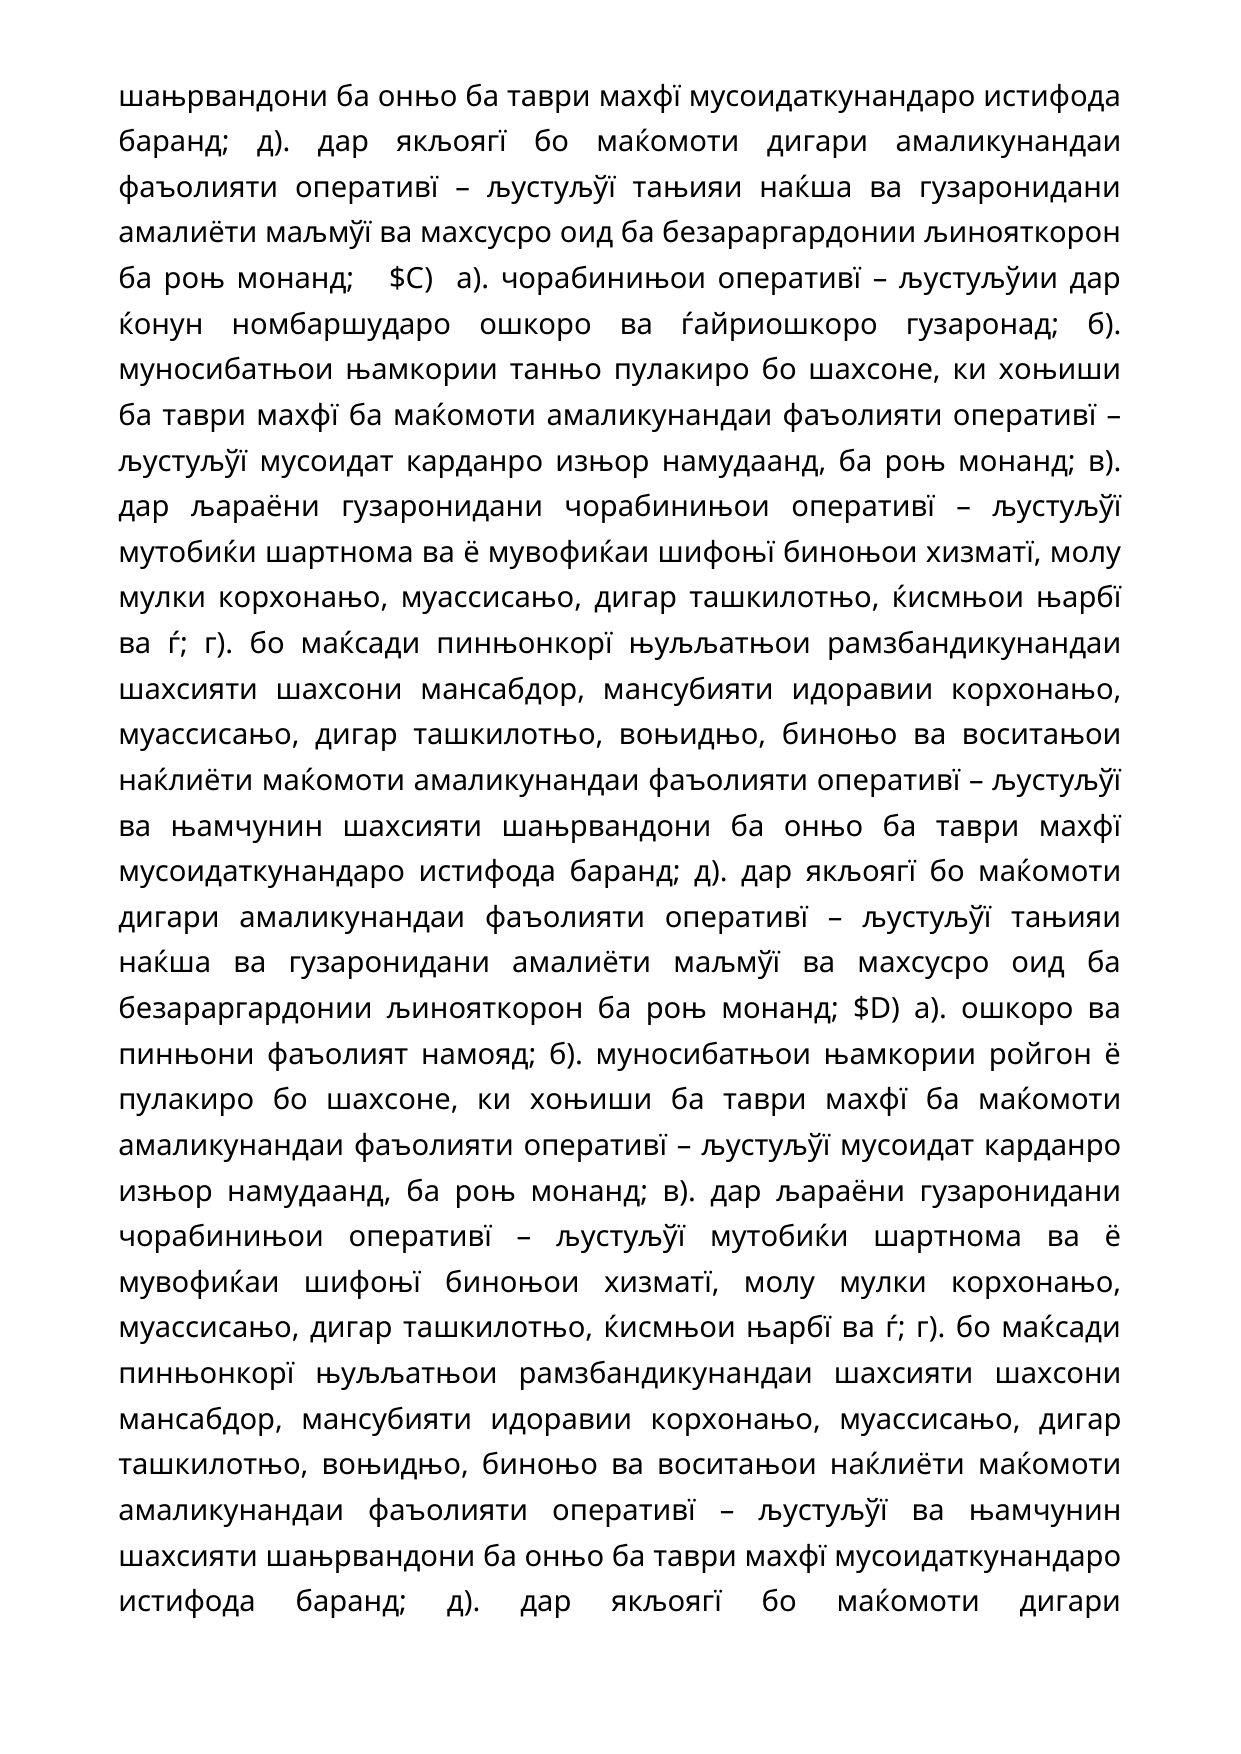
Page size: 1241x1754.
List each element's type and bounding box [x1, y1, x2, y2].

text [118, 75, 1122, 1620]
